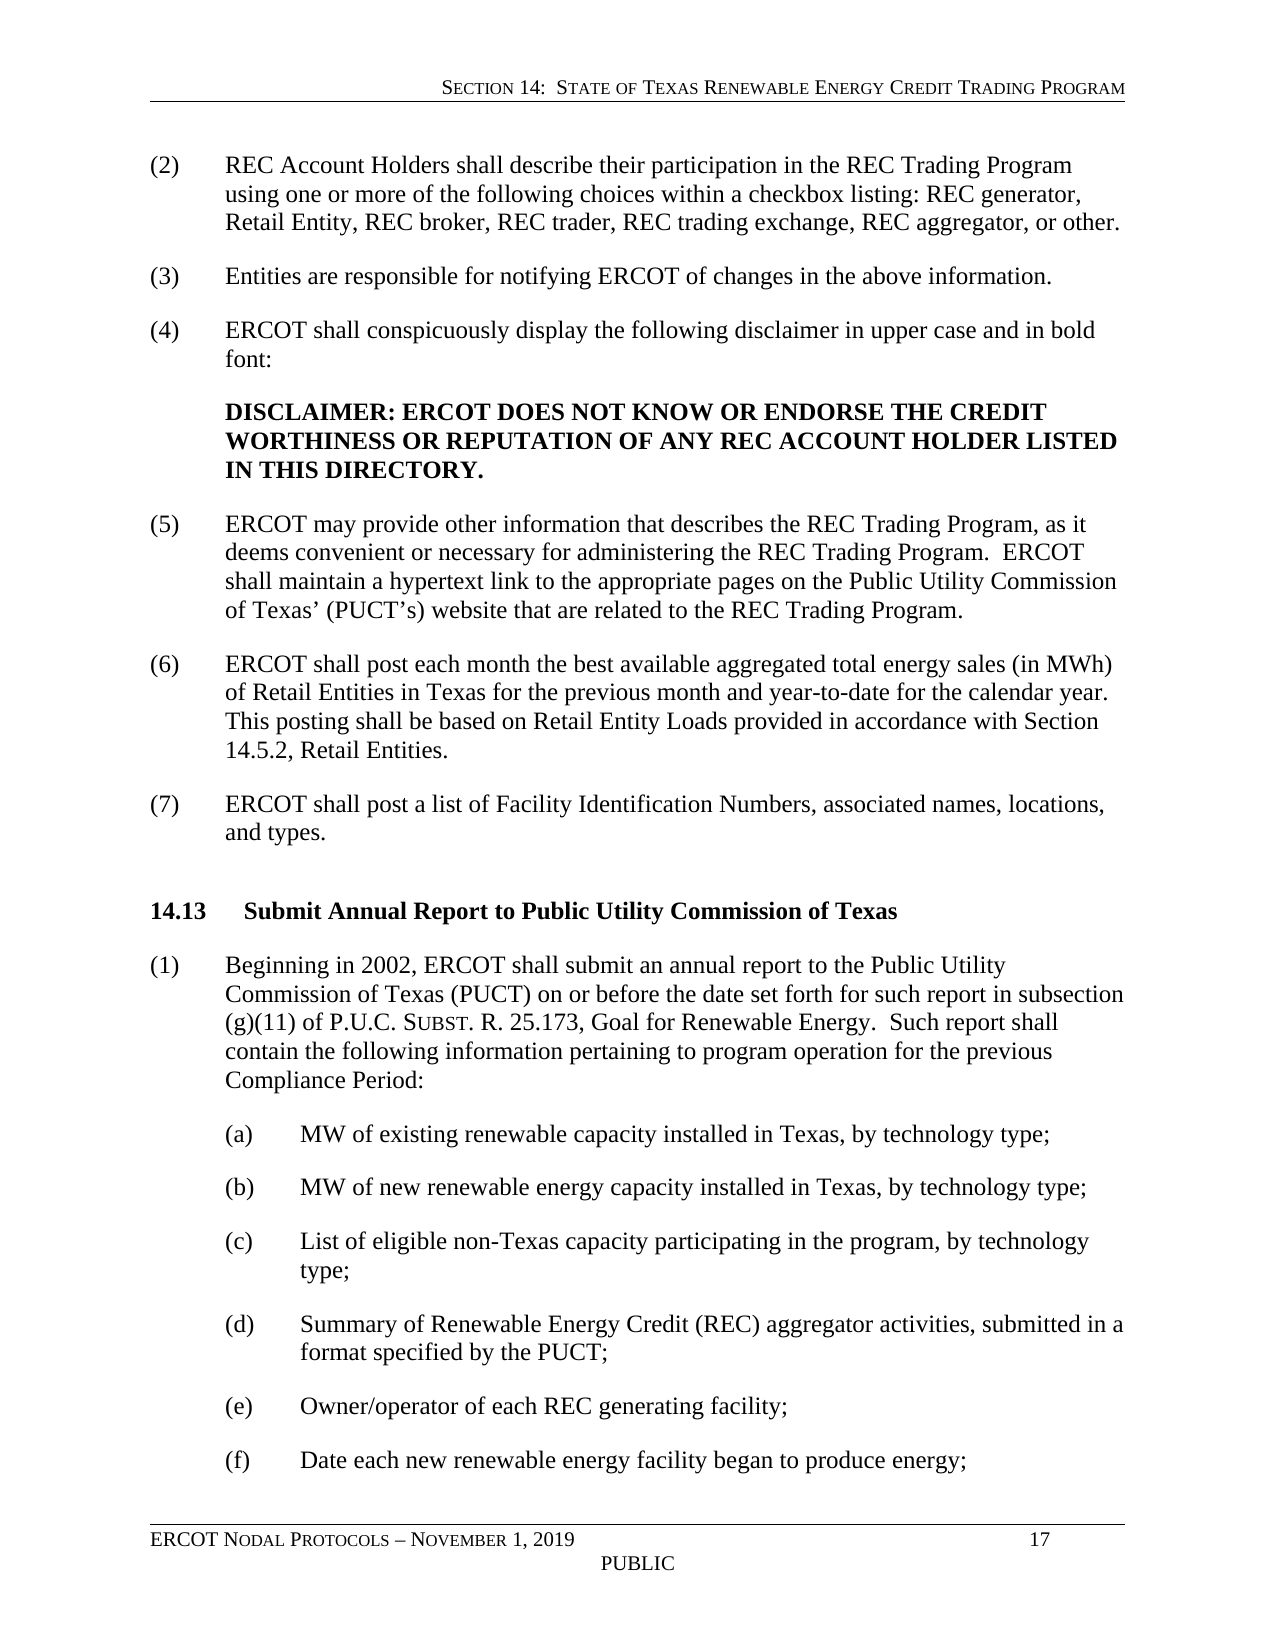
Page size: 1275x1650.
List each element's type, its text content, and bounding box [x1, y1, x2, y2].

text (e) Owner/operator of each REC generating facility; [225, 1391, 1125, 1420]
text (f) Date each new renewable energy facility began to produce energy; [225, 1445, 1125, 1474]
text (c) List of eligible non-Texas capacity participating in the program, by technology type; [225, 1226, 1125, 1284]
text (7) ERCOT shall post a list of Facility Identification Numbers, associated names, locations, and types. [150, 789, 1125, 846]
text (3) Entities are responsible for notifying ERCOT of changes in the above information. [150, 261, 1125, 290]
text 14.13 Submit Annual Report to Public Utility Commission of [150, 896, 1125, 925]
text (1) Beginning in 2002, ERCOT shall submit an annual report to the Public Utility Commission of Texas (PUCT) on or before the date set forth for such report in subsection (g)(11) of P.U.C. Subst. R. 25.173, Goal for Renewable Energy. Such report shall contain the following information pertaining to program operation for the previous Compliance Period: [150, 950, 1125, 1094]
text (2) REC Account Holders shall describe their participation in the REC Trading Program using one or more of the following choices within a checkbox listing: REC generator, Retail Entity, REC broker, REC trader, REC trading exchange, REC aggregator, or other. [150, 150, 1125, 236]
text (5) ERCOT may provide other information that describes the REC Trading Program, as it deems convenient or necessary for administering the REC Trading Program. ERCOT shall maintain a hypertext link to the appropriate pages on the Public Utility Commission of Texas’ (PUCT’s) website that are related to the REC Trading Program. [150, 509, 1125, 624]
text (4) ERCOT shall conspicuously display the following disclaimer in upper case and in bold font: [150, 315, 1125, 372]
text (6) ERCOT shall post each month the best available aggregated total energy sales (in MWh) of Retail Entities in Texas for the previous month and year-to-date for the calendar year. This posting shall be based on Retail Entity Loads provided in accordance with Section 14.5.2, Retail Entities. [150, 649, 1125, 764]
text (b) MW of new renewable energy capacity installed in , by technology type; [225, 1172, 1125, 1201]
text (a) MW of existing renewable capacity installed in , by technology type; [225, 1119, 1125, 1147]
text DISCLAIMER: ERCOT DOES NOT KNOW OR ENDORSE THE CREDIT WORTHINESS OR REPUTATION OF ANY REC ACCOUNT HOLDER LISTED IN THIS DIRECTORY. [225, 397, 1125, 484]
text (d) Summary of Renewable Energy Credit (REC) aggregator activities, submitted in a format specified by the PUCT; [225, 1309, 1125, 1366]
